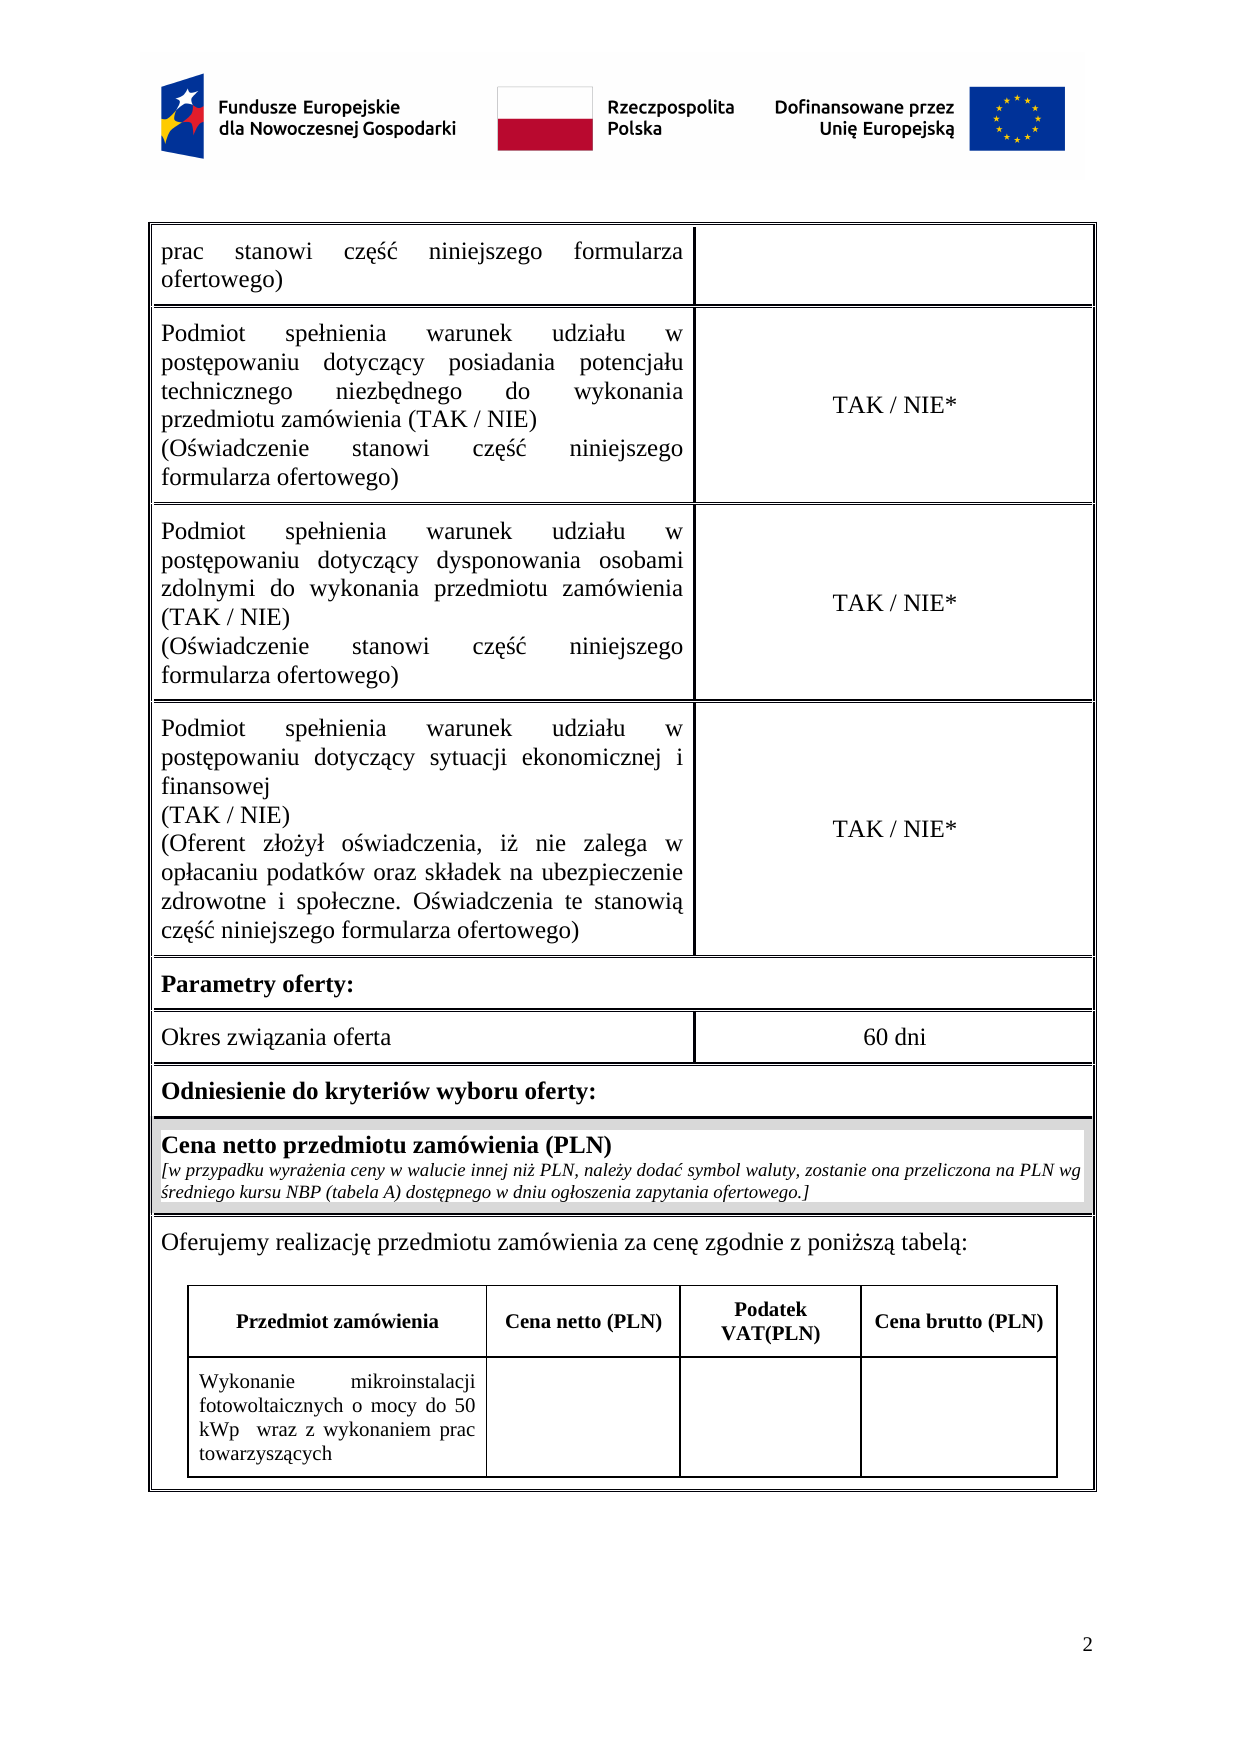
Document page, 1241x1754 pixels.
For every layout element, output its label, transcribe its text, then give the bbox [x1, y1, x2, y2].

table_cell 60 dni [696, 1008, 1094, 1062]
table_cell Podmiot spełnienia warunek udziału w postępowaniu dotyczący posiadania potencjału technicznego niezbędnego do wykonania przedmiotu zamówienia (TAK / NIE) (Oświadczenie stanowi część niniejszego formularza ofertowego) [152, 304, 693, 502]
table_cell Okres związania oferta [152, 1008, 693, 1062]
table_cell TAK / NIE* [694, 225, 1093, 304]
table_cell Oferujemy realizację przedmiotu zamówienia za cenę zgodnie z poniższą tabelą: [152, 1213, 1094, 1488]
table_cell Odniesienie do kryteriów wyboru oferty: [152, 1062, 1094, 1116]
table_cell Cena netto przedmiotu zamówienia (PLN) [w przypadku wyrażenia ceny w walucie innej niż PLN, należy dodać symbol waluty, zostanie ona przeliczona na PLN wg średniego kursu NBP (tabela A) dostępnego w dniu ogłoszenia zapytania ofertowego.] [152, 1116, 1093, 1213]
picture [140, 52, 1086, 180]
table_cell TAK / NIE* [696, 304, 1094, 502]
table_cell TAK / NIE* [694, 502, 1095, 699]
table_cell Podmiot spełnienia warunek udziału w postępowaniu dotyczący sytuacji ekonomicznej i finansowej (TAK / NIE) (Oferent złożył oświadczenia, iż nie zalega w opłacaniu podatków oraz składek na ubezpieczenie zdrowotne i społeczne. Oświadczenia te stanowią część niniejszego formularza ofertowego) [152, 699, 693, 954]
table_cell Parametry oferty: [152, 955, 1094, 1008]
table_cell TAK / NIE* [696, 699, 1094, 954]
table_cell Podmiot spełnienia warunek udziału w postępowaniu dotyczący dysponowania osobami zdolnymi do wykonania przedmiotu zamówienia (TAK / NIE) (Oświadczenie stanowi część niniejszego formularza ofertowego) [150, 502, 694, 699]
